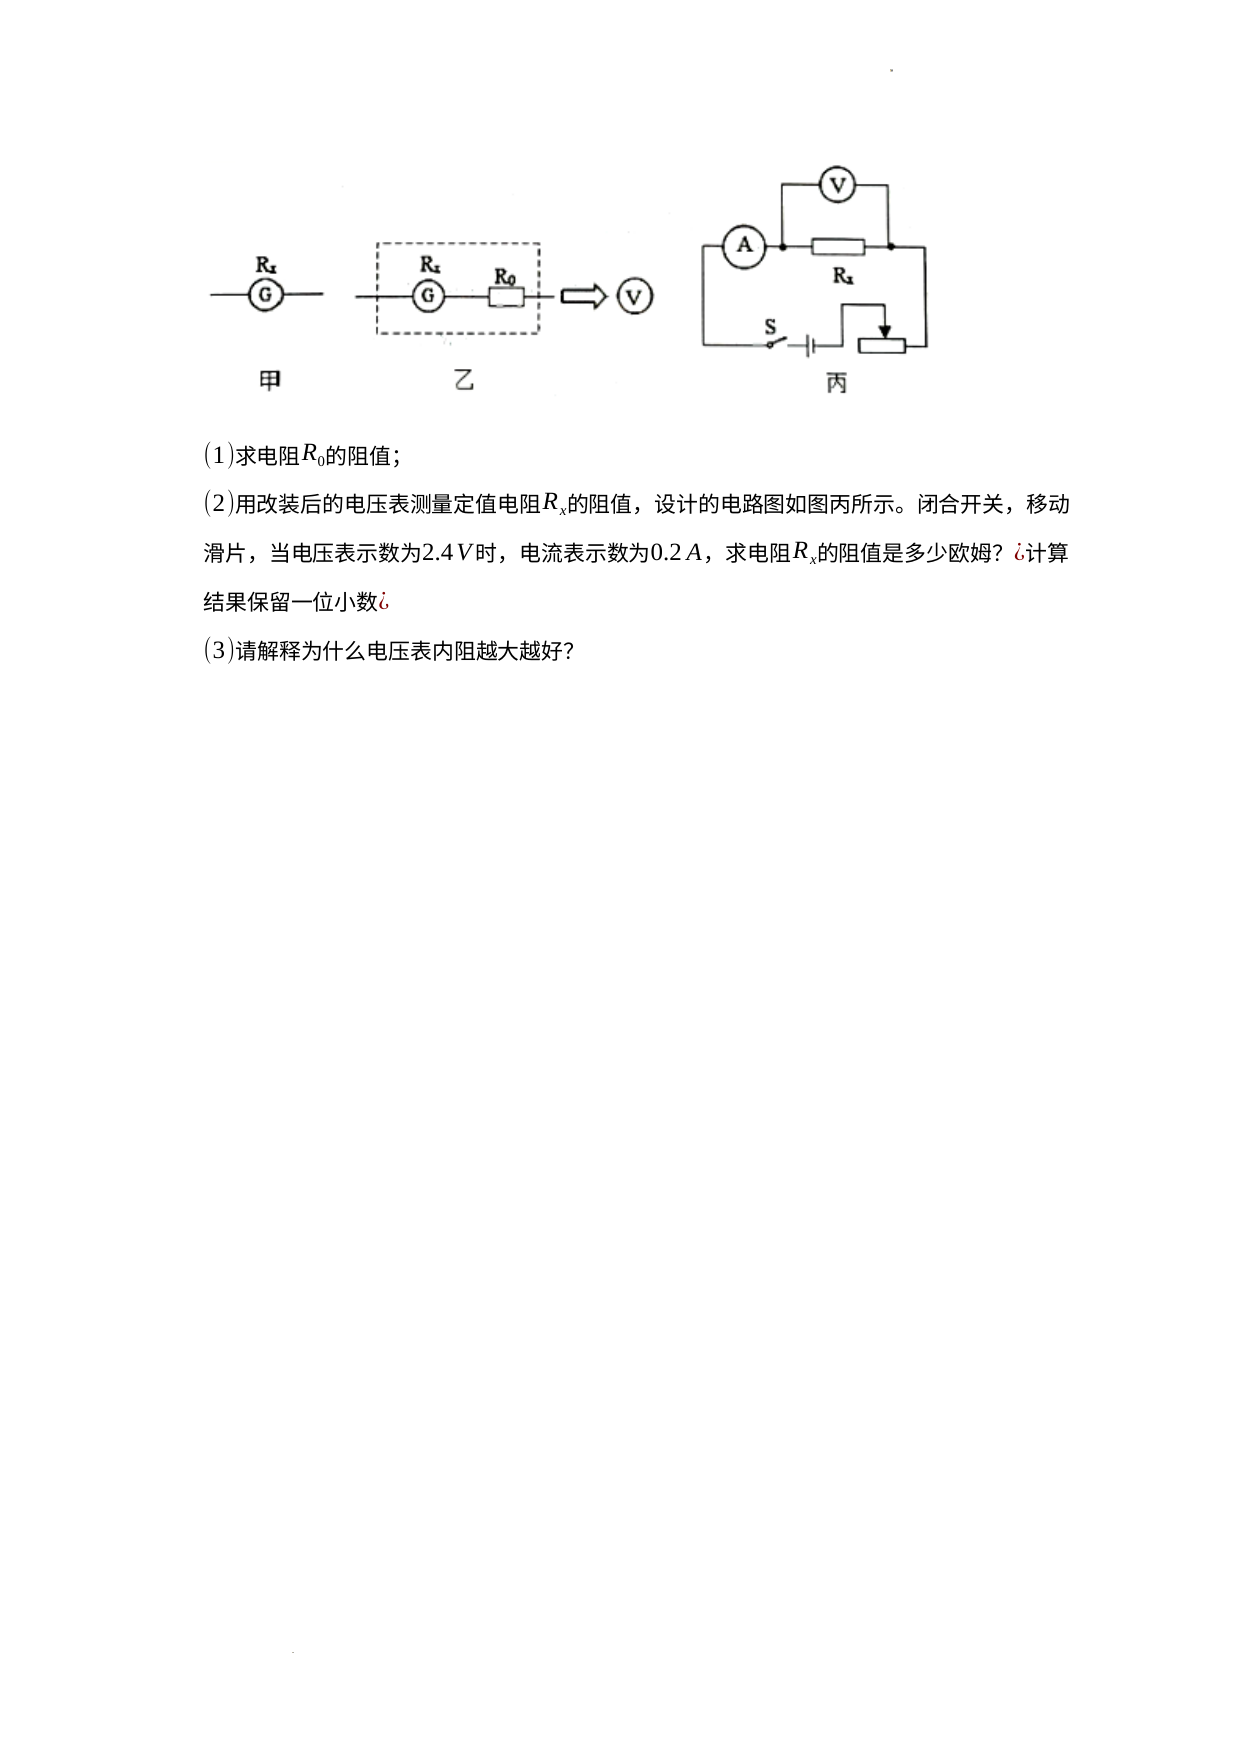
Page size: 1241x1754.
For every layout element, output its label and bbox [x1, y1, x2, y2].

text [203, 162, 1081, 666]
picture [203, 161, 933, 401]
